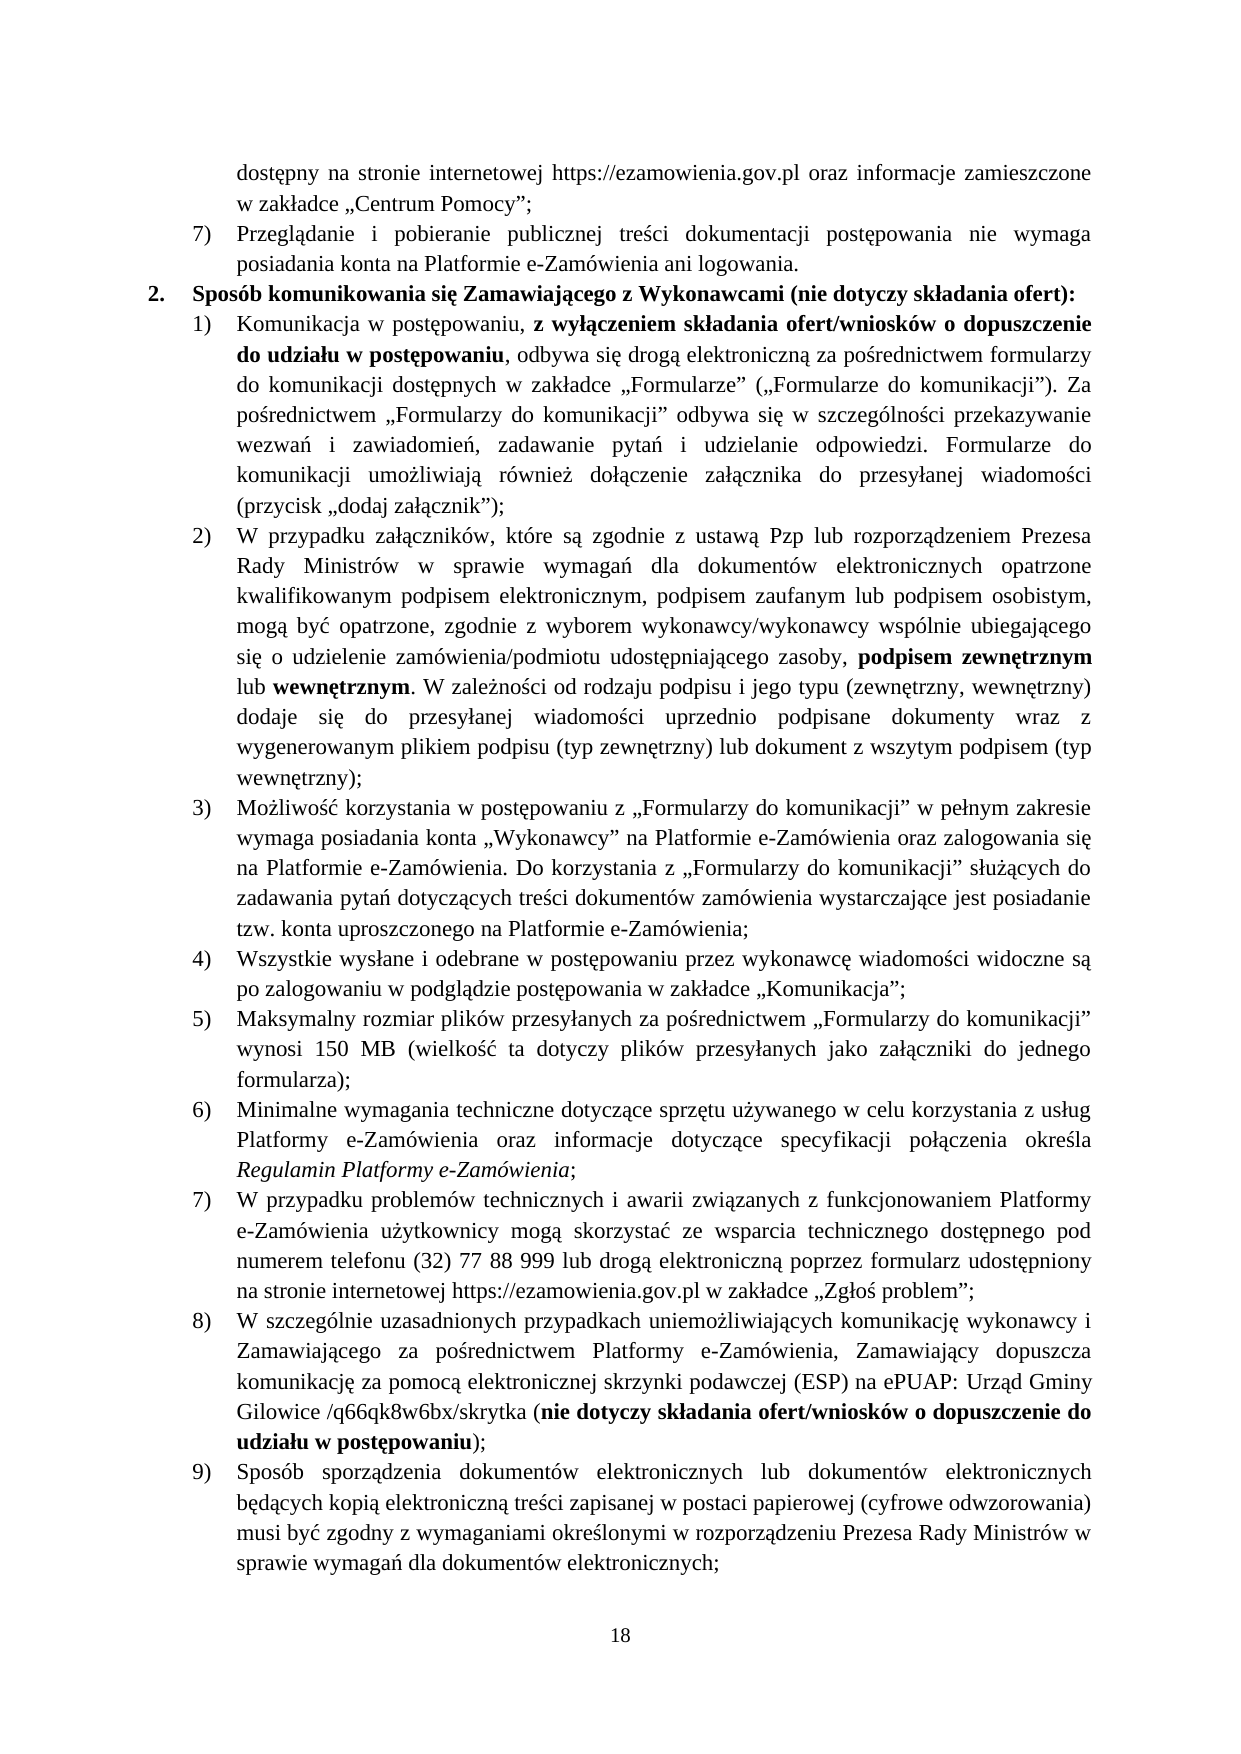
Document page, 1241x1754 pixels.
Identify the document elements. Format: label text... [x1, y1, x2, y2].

list Przeglądanie i pobieranie publicznej treści dokumentacji postępowania nie wymaga posiadania konta na Platformie e-Zamówienia ani logowania. [192, 220, 1092, 276]
list W przypadku załączników, które są zgodnie z ustawą Pzp lub rozporządzeniem Prezesa Rady Ministrów w sprawie wymagań dla dokumentów elektronicznych opatrzone kwalifikowanym podpisem elektronicznym, podpisem zaufanym lub podpisem osobistym, mogą być opatrzone, zgodnie z wyborem wykonawcy/wykonawcy wspólnie ubiegającego się o udzielenie zamówienia/podmiotu udostępniającego zasoby, podpisem zewnętrznym lub wewnętrznym. W zależności od rodzaju podpisu i jego typu (zewnętrzny, wewnętrzny) dodaje się do przesyłanej wiadomości uprzednio podpisane dokumenty wraz z wygenerowanym plikiem podpisu (typ zewnętrzny) lub dokument z wszytym podpisem (typ wewnętrzny); [192, 522, 1092, 790]
list Możliwość korzystania w postępowaniu z „Formularzy do komunikacji” w pełnym zakresie wymaga posiadania konta „Wykonawcy” na Platformie e-Zamówienia oraz zalogowania się na Platformie e-Zamówienia. Do korzystania z „Formularzy do komunikacji” służących do zadawania pytań dotyczących treści dokumentów zamówienia wystarczające jest posiadanie tzw. konta uproszczonego na Platformie e-Zamówienia; [192, 794, 1092, 941]
list Maksymalny rozmiar plików przesyłanych za pośrednictwem „Formularzy do komunikacji” wynosi 150 MB (wielkość ta dotyczy plików przesyłanych jako załączniki do jednego formularza); [192, 1005, 1092, 1092]
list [192, 159, 1092, 216]
list Sposób sporządzenia dokumentów elektronicznych lub dokumentów elektronicznych będących kopią elektroniczną treści zapisanej w postaci papierowej (cyfrowe odwzorowania) musi być zgodny z wymaganiami określonymi w rozporządzeniu Prezesa Rady Ministrów w sprawie wymagań dla dokumentów elektronicznych; [192, 1458, 1092, 1575]
list W szczególnie uzasadnionych przypadkach uniemożliwiających komunikację wykonawcy i Zamawiającego za pośrednictwem Platformy e-Zamówienia, Zamawiający dopuszcza komunikację za pomocą elektronicznej skrzynki podawczej (ESP) na ePUAP: Urząd Gminy Gilowice /q66qk8w6bx/skrytka (nie dotyczy składania ofert/wniosków o dopuszczenie do udziału w postępowaniu); [192, 1307, 1092, 1454]
list Komunikacja w postępowaniu, z wyłączeniem składania ofert/wniosków o dopuszczenie do udziału w postępowaniu, odbywa się drogą elektroniczną za pośrednictwem formularzy do komunikacji dostępnych w zakładce „Formularze” („Formularze do komunikacji”). Za pośrednictwem „Formularzy do komunikacji” odbywa się w szczególności przekazywanie wezwań i zawiadomień, zadawanie pytań i udzielanie odpowiedzi. Formularze do komunikacji umożliwiają również dołączenie załącznika do przesyłanej wiadomości (przycisk „dodaj załącznik”); [192, 311, 1092, 518]
list Minimalne wymagania techniczne dotyczące sprzętu używanego w celu korzystania z usług Platformy e-Zamówienia oraz informacje dotyczące specyfikacji połączenia określa Regulamin Platformy e-Zamówienia; [192, 1096, 1092, 1183]
list Sposób komunikowania się Zamawiającego z Wykonawcami (nie dotyczy składania ofert): [148, 280, 1092, 307]
list W przypadku problemów technicznych i awarii związanych z funkcjonowaniem Platformy e-Zamówienia użytkownicy mogą skorzystać ze wsparcia technicznego dostępnego pod numerem telefonu (32) 77 88 999 lub drogą elektroniczną poprzez formularz udostępniony na stronie internetowej https://ezamowienia.gov.pl w zakładce „Zgłoś problem”; [192, 1187, 1092, 1303]
list Wszystkie wysłane i odebrane w postępowaniu przez wykonawcę wiadomości widoczne są po zalogowaniu w podglądzie postępowania w zakładce „Komunikacja”; [192, 945, 1092, 1001]
